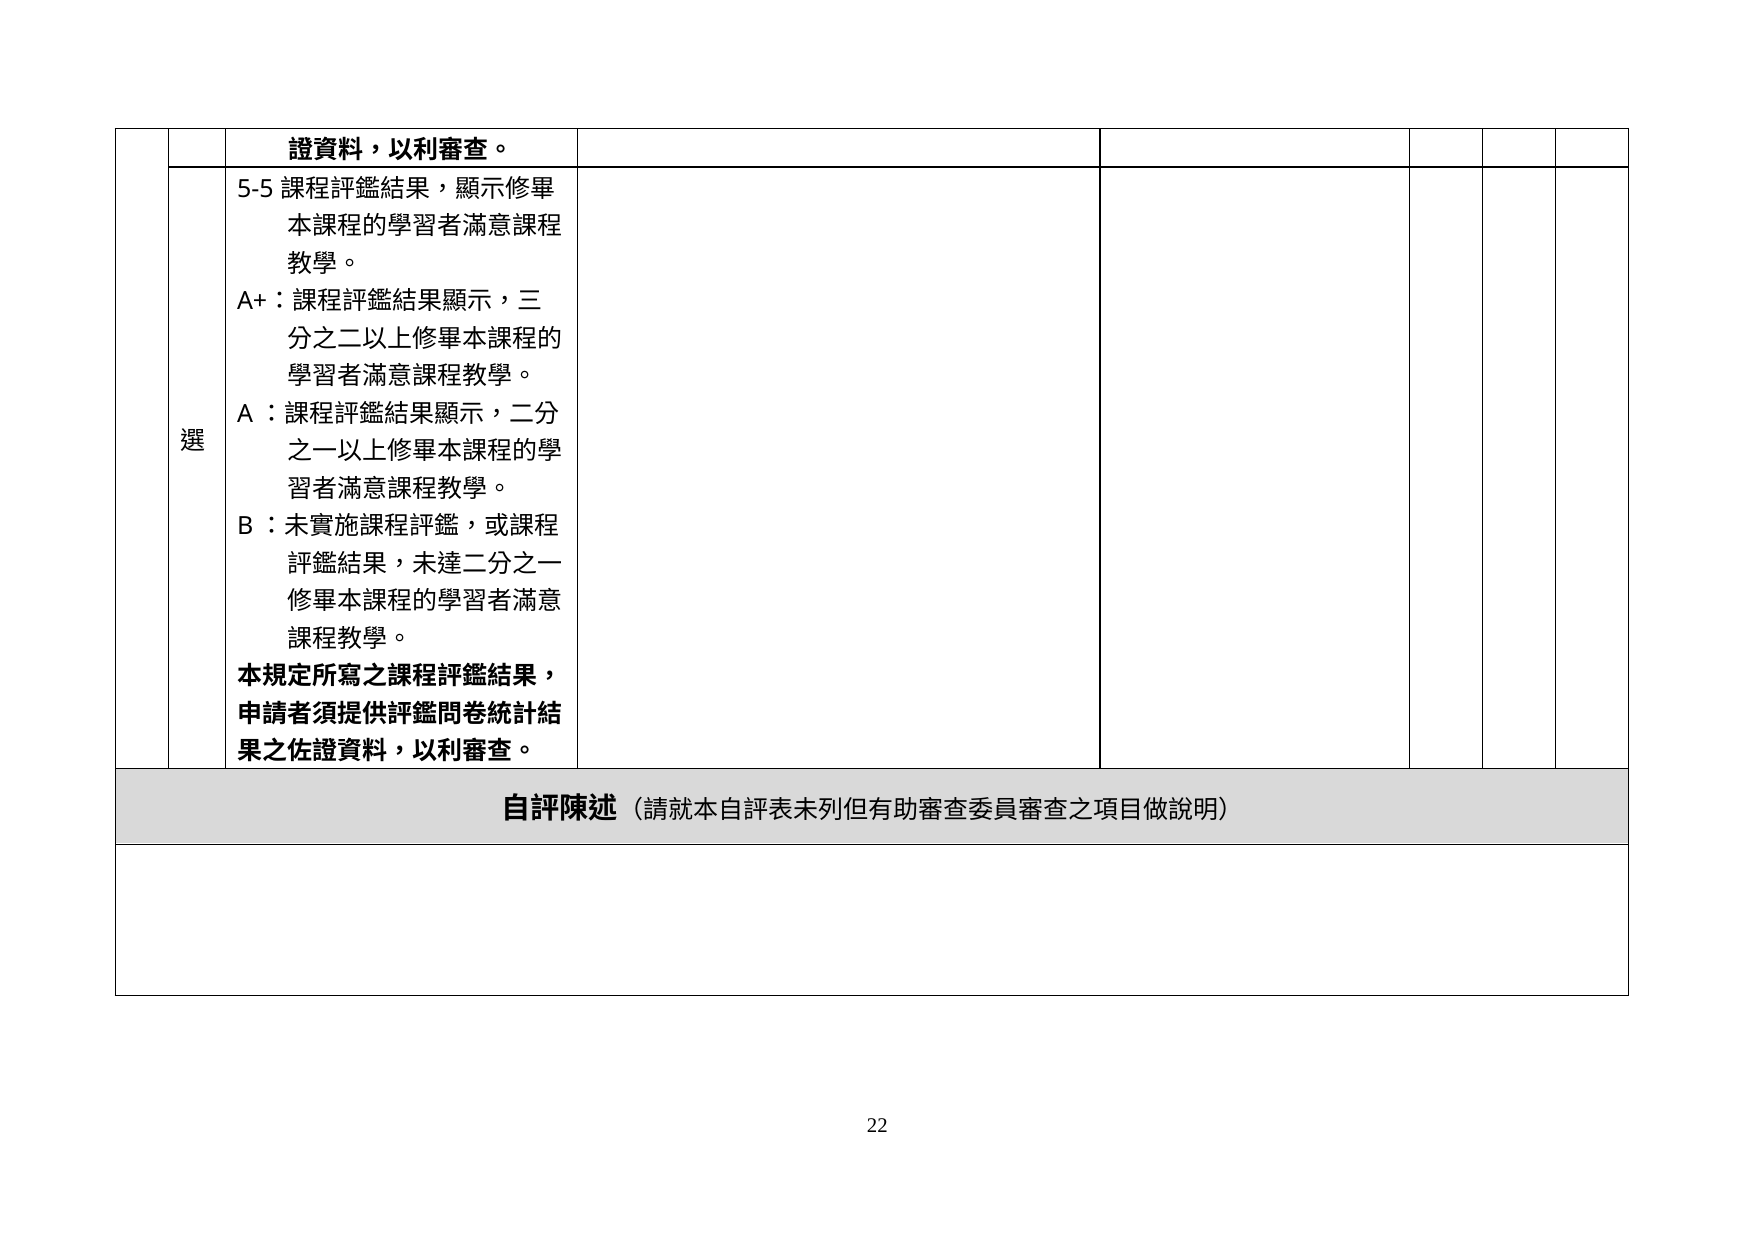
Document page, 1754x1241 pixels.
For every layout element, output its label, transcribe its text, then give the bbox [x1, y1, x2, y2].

table_cell 選 [169, 168, 225, 767]
table_cell [1483, 129, 1555, 166]
table_cell 必 [169, 129, 225, 166]
table_cell [1410, 168, 1482, 767]
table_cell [226, 129, 577, 166]
table_cell [1556, 168, 1628, 767]
table_cell [578, 129, 1099, 166]
table_cell [578, 168, 1099, 767]
table_cell 5-5 課程評鑑結果，顯示修畢本課程的學習者滿意課程教學。 A+：課程評鑑結果顯示，三分之二以上修畢本課程的學習者滿意課程教學。 A ：課程評鑑結果顯示，二分之一以上修畢本課程的學習者滿意課程教學。 B ：未實施課程評鑑，或課程評鑑結果，未達二分之一修畢本課程的學習者滿意課程教學。 本規定所寫之課程評鑑結果，申請者須提供評鑑問卷統計結果之佐證資料，以利審查。 [226, 168, 577, 767]
table_cell [1101, 129, 1409, 166]
table_cell [1556, 129, 1628, 166]
table_cell 自評陳述（請就本自評表未列但有助審查委員審查之項目做說明） [116, 769, 1628, 843]
table_cell [116, 845, 1628, 994]
table_cell [1483, 168, 1555, 767]
table_cell [1410, 129, 1482, 166]
table_cell [1101, 168, 1409, 767]
